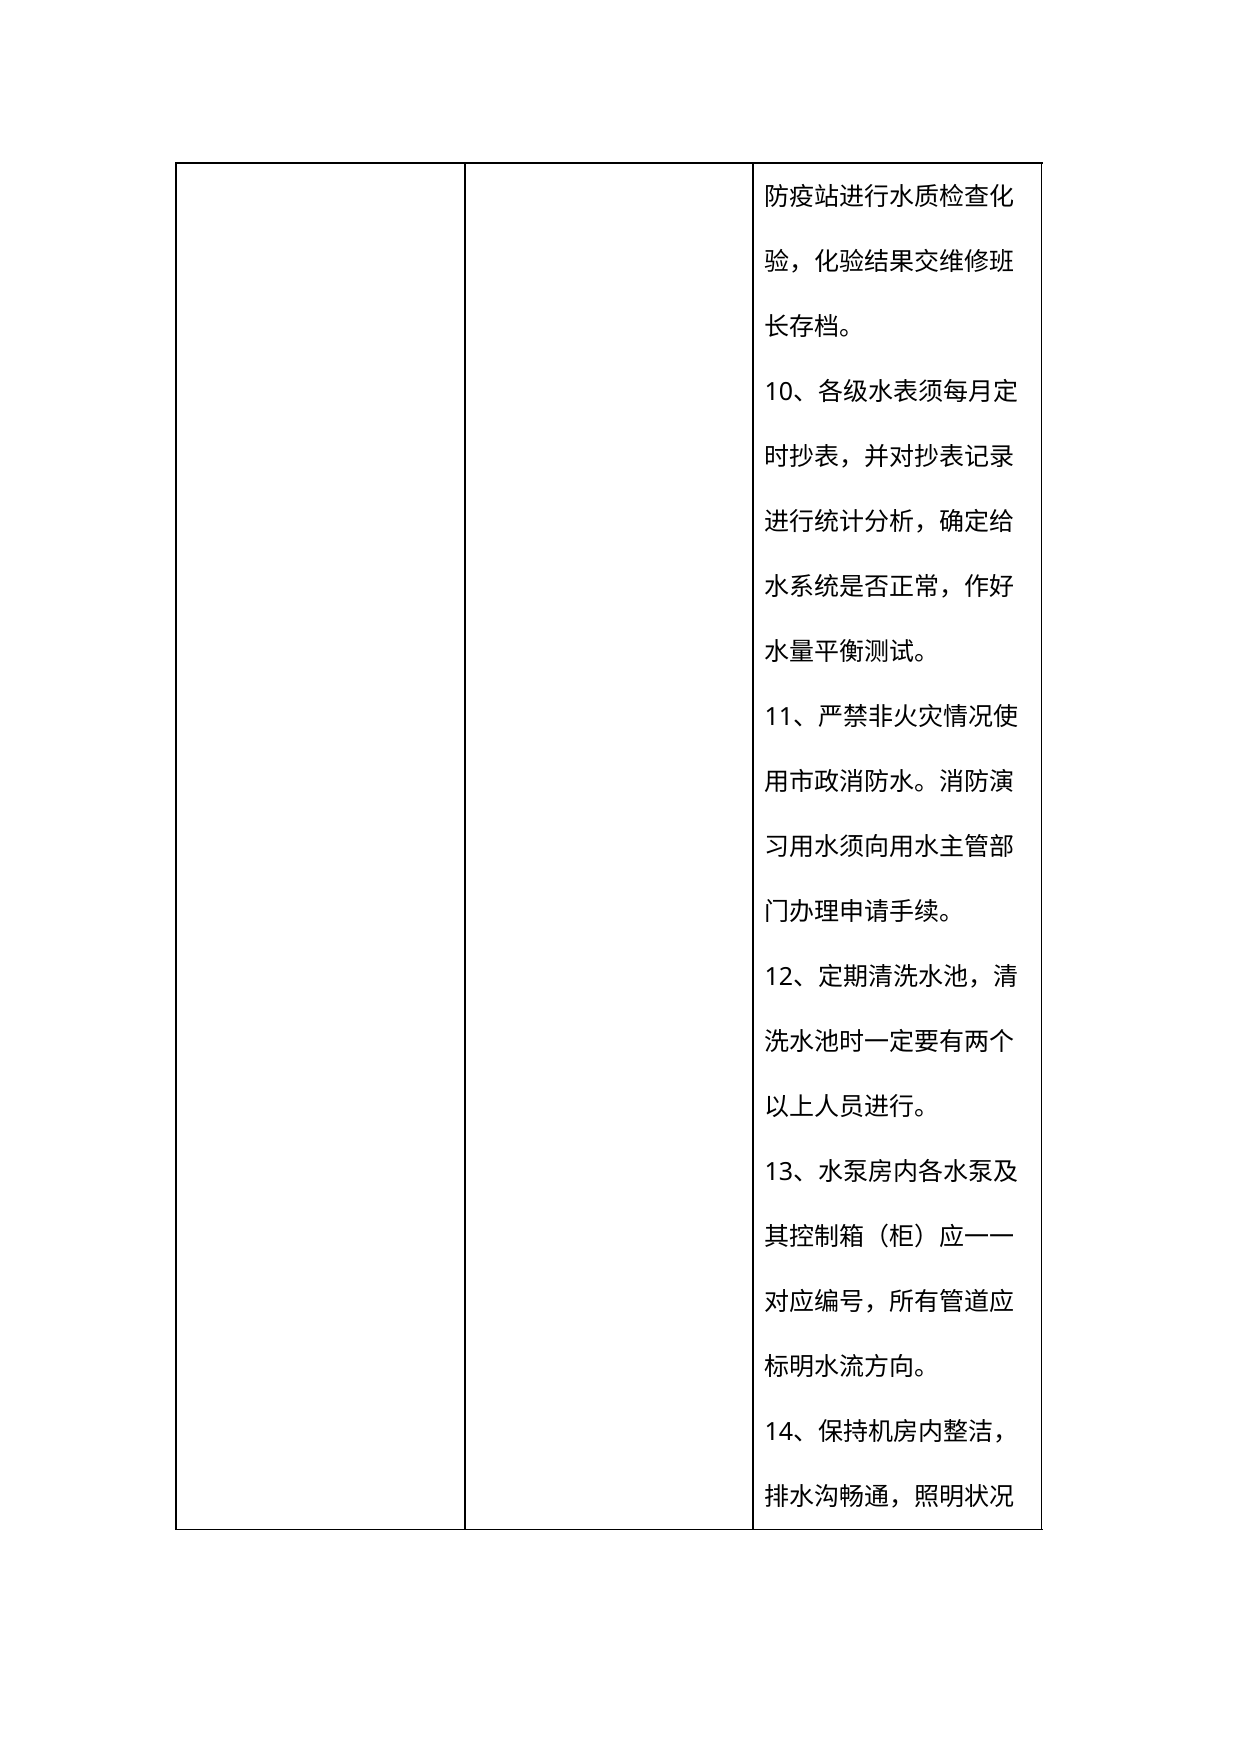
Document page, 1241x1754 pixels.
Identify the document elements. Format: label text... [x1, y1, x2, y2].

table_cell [754, 164, 1041, 1528]
table_cell 1 [466, 164, 752, 1528]
table_cell [177, 164, 464, 1528]
